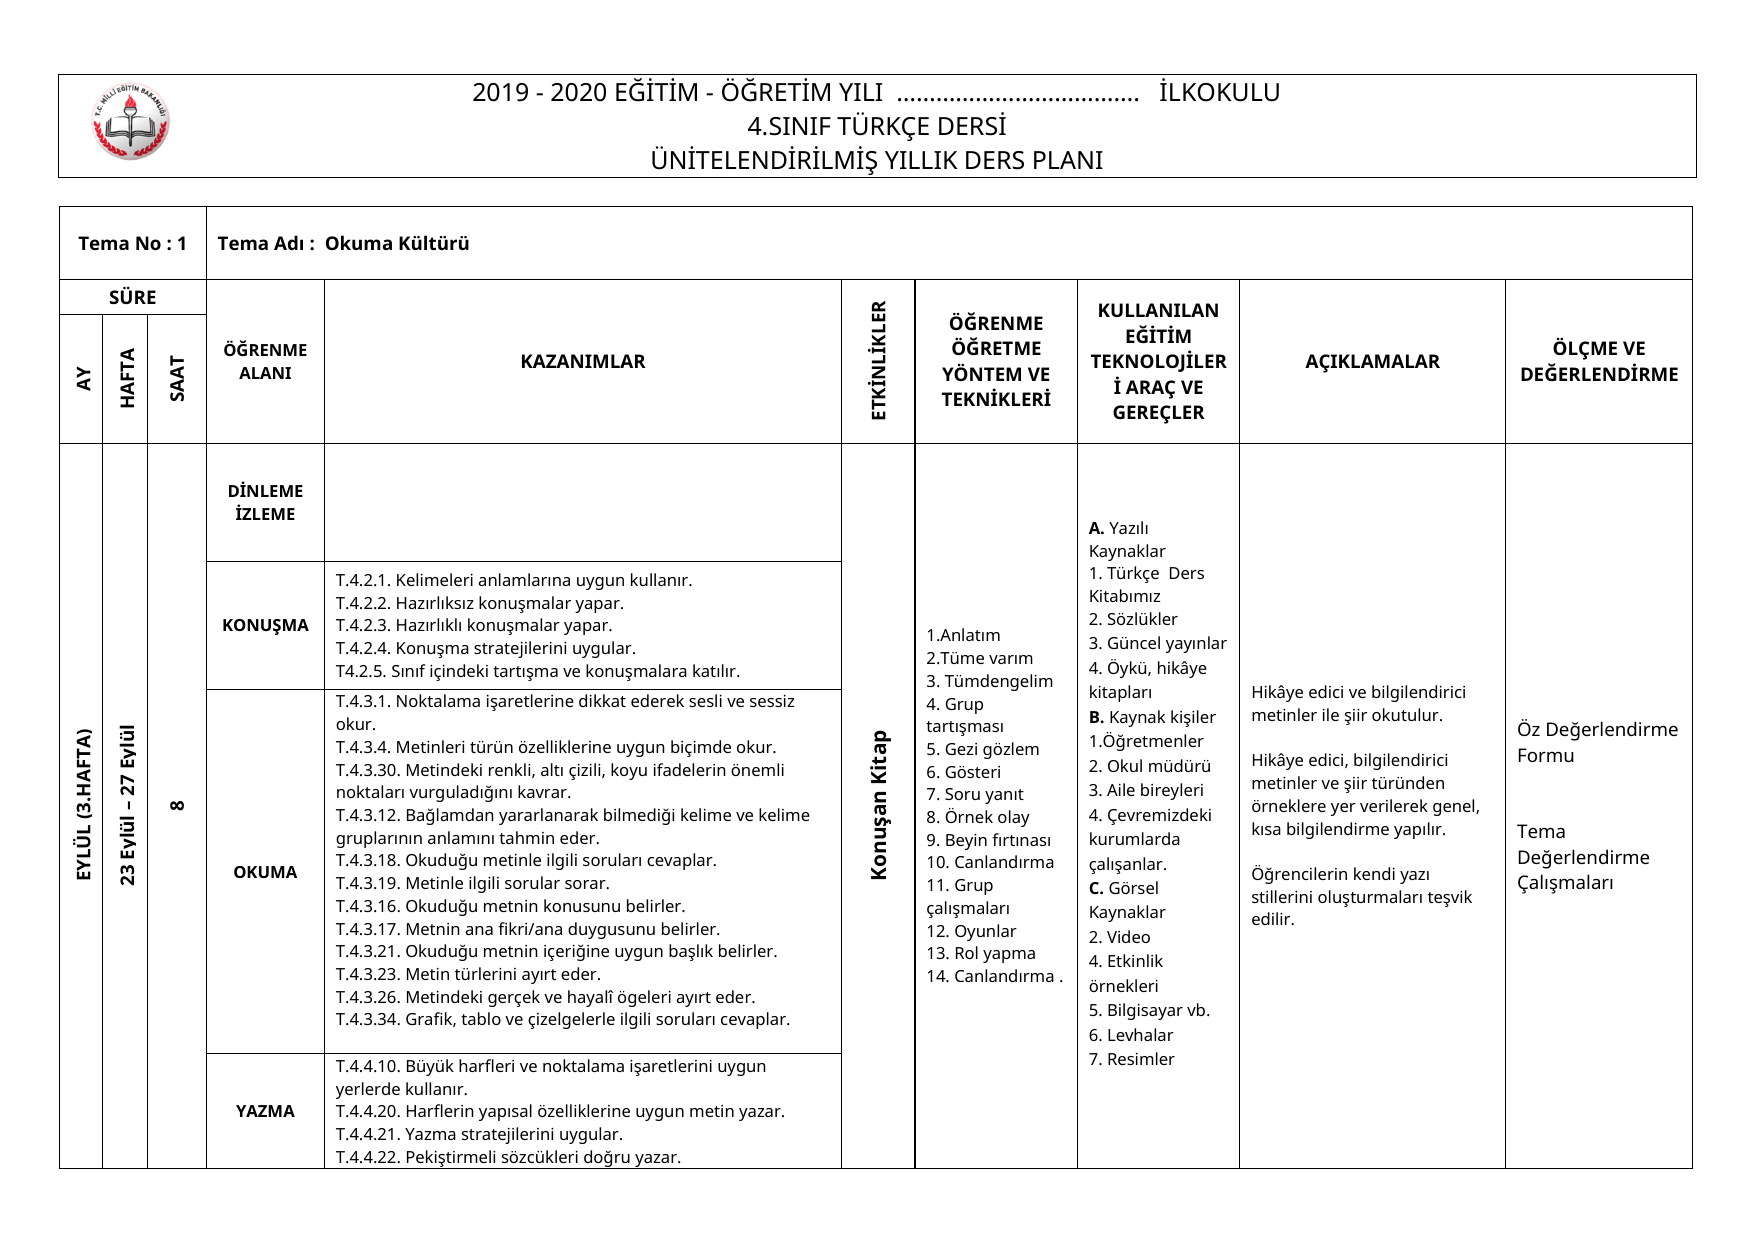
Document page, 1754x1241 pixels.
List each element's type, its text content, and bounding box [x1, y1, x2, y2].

table_cell AÇIKLAMALAR [1240, 280, 1505, 443]
table_cell ÖĞRENME ÖĞRETME YÖNTEM VE TEKNİKLERİ [916, 280, 1077, 443]
table_cell DİNLEME İZLEME [207, 444, 324, 561]
table_cell ETKİNLİKLER [842, 280, 914, 443]
table_cell SÜRE [60, 280, 206, 314]
table_cell T.4.3.1. Noktalama işaretlerine dikkat ederek sesli ve sessiz okur. T.4.3.4. Metinleri türün özelliklerine uygun biçimde okur. T.4.3.30. Metindeki renkli, altı çizili, koyu ifadelerin önemli noktaları vurguladığını kavrar. T.4.3.12. Bağlamdan yararlanarak bilmediği kelime ve kelime gruplarının anlamını tahmin eder. T.4.3.18. Okuduğu metinle ilgili soruları cevaplar. T.4.3.19. Metinle ilgili sorular sorar. T.4.3.16. Okuduğu metnin konusunu belirler. T.4.3.17. Metnin ana fikri/ana duygusunu belirler. T.4.3.21. Okuduğu metnin içeriğine uygun başlık belirler. T.4.3.23. Metin türlerini ayırt eder. T.4.3.26. Metindeki gerçek ve hayalî ögeleri ayırt eder. T.4.3.34. Grafik, tablo ve çizelgelerle ilgili soruları cevaplar. [325, 690, 841, 1053]
table_cell HAFTA [103, 315, 147, 443]
table_cell T.4.2.1. Kelimeleri anlamlarına uygun kullanır. T.4.2.2. Hazırlıksız konuşmalar yapar. T.4.2.3. Hazırlıklı konuşmalar yapar. T.4.2.4. Konuşma stratejilerini uygular. T4.2.5. Sınıf içindeki tartışma ve konuşmalara katılır. [325, 562, 841, 689]
table_header Tema No : 1 [60, 207, 206, 279]
table_cell AY [60, 315, 102, 443]
table_cell KULLANILAN EĞİTİM TEKNOLOJİLERİ ARAÇ VE GEREÇLER [1078, 280, 1239, 443]
table_cell 1.Anlatım 2.Tüme varım 3. Tümdengelim 4. Grup tartışması 5. Gezi gözlem 6. Gösteri 7. Soru yanıt 8. Örnek olay 9. Beyin fırtınası 10. Canlandırma 11. Grup çalışmaları 12. Oyunlar 13. Rol yapma 14. Canlandırma . [916, 444, 1077, 1168]
table_cell 8 [148, 444, 206, 1168]
picture [85, 77, 175, 167]
table_cell Konuşan Kitap [842, 444, 914, 1168]
table_cell A. Yazılı Kaynaklar 1. Türkçe Ders Kitabımız 2. Sözlükler 3. Güncel yayınlar 4. Öykü, hikâye kitapları B. Kaynak kişiler 1.Öğretmenler 2. Okul müdürü 3. Aile bireyleri 4. Çevremizdeki kurumlarda çalışanlar. C. Görsel Kaynaklar 2. Video 4. Etkinlik örnekleri 5. Bilgisayar vb. 6. Levhalar 7. Resimler [1078, 444, 1239, 1168]
table_cell ÖLÇME VE DEĞERLENDİRME [1506, 280, 1692, 443]
table_cell [325, 444, 841, 561]
table_cell YAZMA [207, 1054, 324, 1168]
table_cell T.4.4.10. Büyük harfleri ve noktalama işaretlerini uygun yerlerde kullanır. T.4.4.20. Harflerin yapısal özelliklerine uygun metin yazar. T.4.4.21. Yazma stratejilerini uygular. T.4.4.22. Pekiştirmeli sözcükleri doğru yazar. [325, 1054, 841, 1168]
table_cell 23 Eylül – 27 Eylül [103, 444, 147, 1168]
table_header Tema Adı : Okuma Kültürü [207, 207, 1692, 279]
table_cell KONUŞMA [207, 562, 324, 689]
table_cell SAAT [148, 315, 206, 443]
table_cell KAZANIMLAR [325, 280, 841, 443]
table_cell Öz Değerlendirme Formu Tema Değerlendirme Çalışmaları [1506, 444, 1692, 1168]
table_cell EYLÜL (3.HAFTA) [60, 444, 102, 1168]
table_cell ÖĞRENME ALANI [207, 280, 324, 443]
table_cell OKUMA [207, 690, 324, 1053]
table_cell Hikâye edici ve bilgilendirici metinler ile şiir okutulur. Hikâye edici, bilgilendirici metinler ve şiir türünden örneklere yer verilerek genel, kısa bilgilendirme yapılır. Öğrencilerin kendi yazı stillerini oluşturmaları teşvik edilir. [1240, 444, 1505, 1168]
